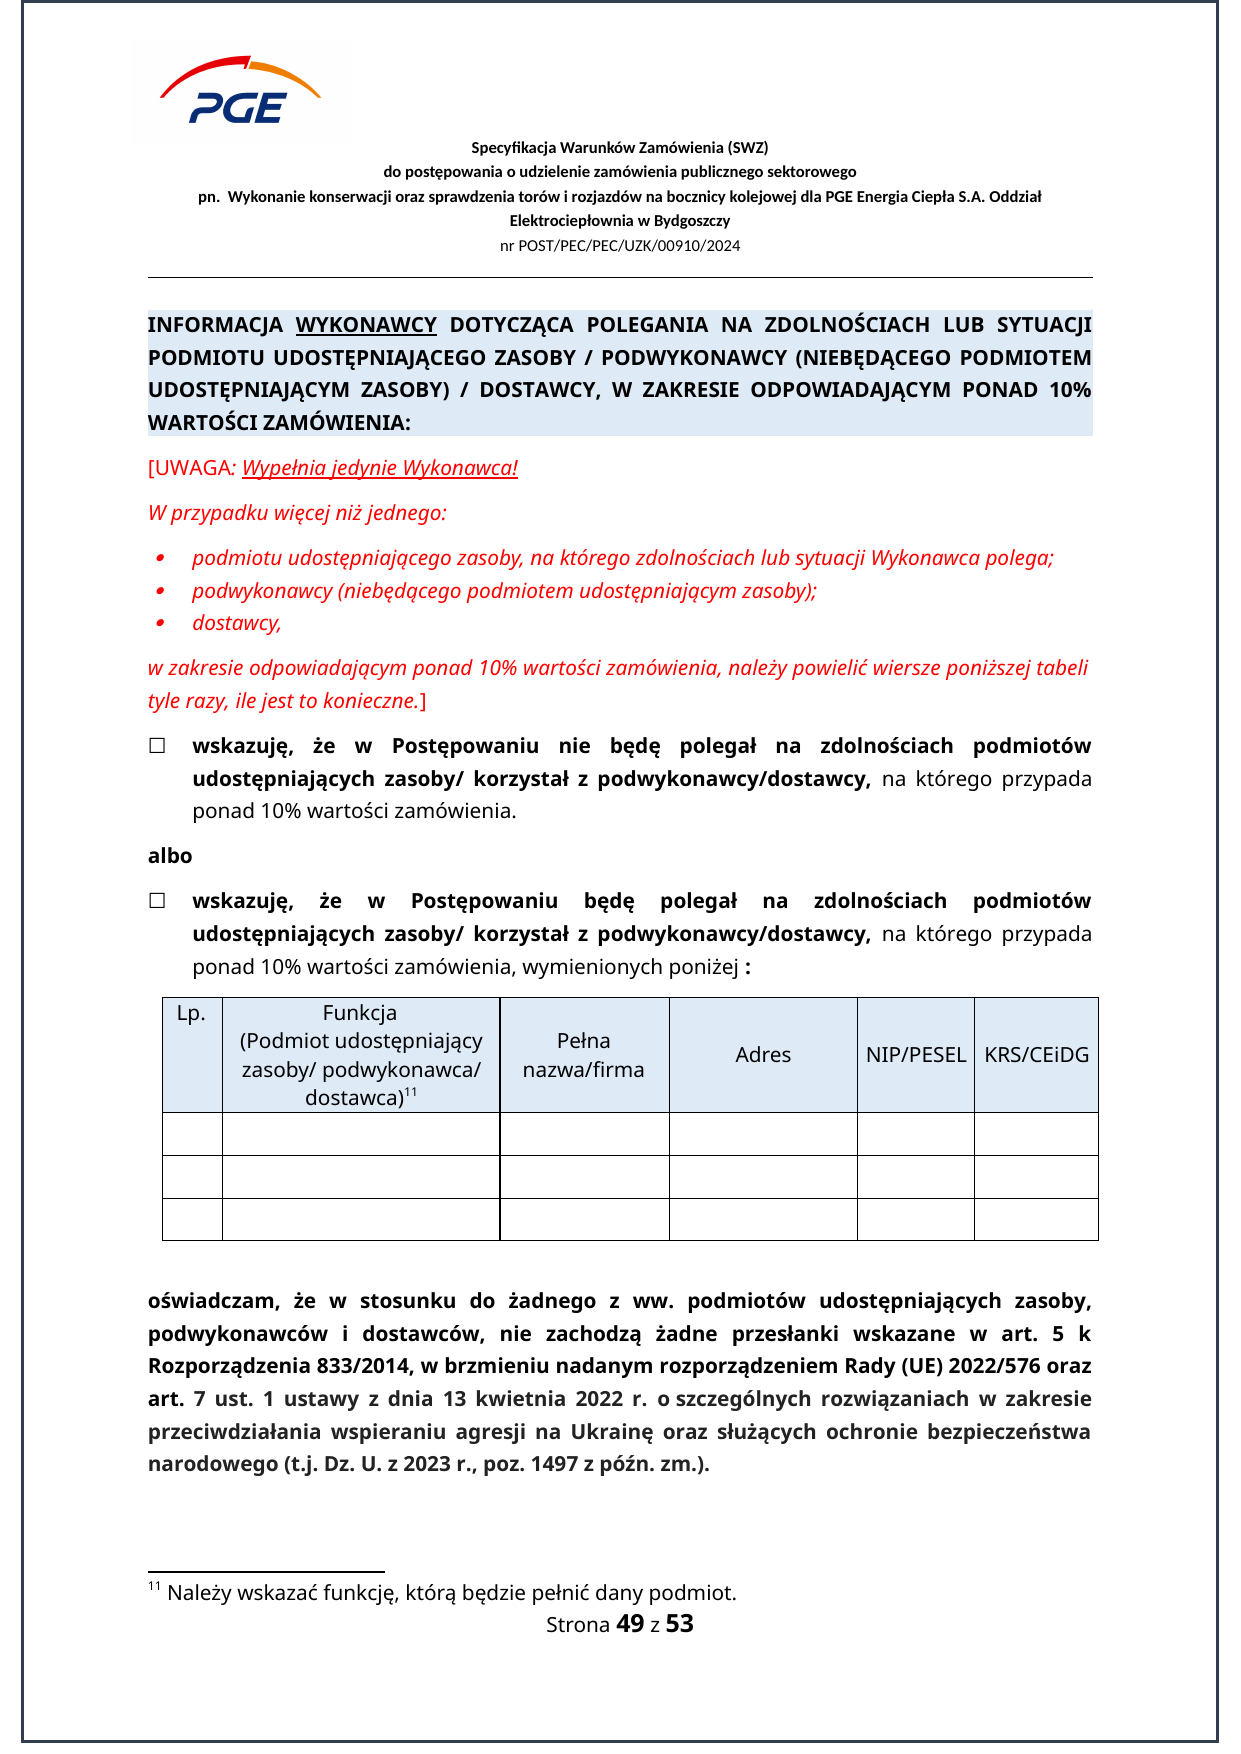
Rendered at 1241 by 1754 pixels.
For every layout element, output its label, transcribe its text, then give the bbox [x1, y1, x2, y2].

list podwykonawcy (niebędącego podmiotem udostępniającym zasoby); [154, 576, 1093, 604]
table_cell [975, 1113, 1098, 1154]
table_cell [975, 1156, 1098, 1197]
table_cell [670, 1199, 857, 1240]
table_header Adres [670, 998, 857, 1112]
table_cell [501, 1199, 669, 1240]
list dostawcy, [154, 608, 1093, 637]
table_cell [223, 1113, 499, 1154]
table_header Pełna nazwa/firma [501, 998, 669, 1112]
table_header Funkcja (Podmiot udostępniający zasoby/ podwykonawca/ dostawca) [223, 998, 499, 1112]
table_cell [163, 1199, 222, 1240]
table_cell [163, 1113, 222, 1154]
text INFORMACJA WYKONAWCY DOTYCZĄCA POLEGANIA NA ZDOLNOŚCIACH LUB SYTUACJI PODMIOTU UDOSTĘPNIAJĄCEGO ZASOBY / PODWYKONAWCY (NIEBĘDĄCEGO PODMIOTEM UDOSTĘPNIAJĄCYM ZASOBY) / DOSTAWCY, W ZAKRESIE ODPOWIADAJĄCYM PONAD 10% WARTOŚCI ZAMÓWIENIA: [148, 310, 1093, 436]
table_cell [975, 1199, 1098, 1240]
table_cell [670, 1156, 857, 1197]
table_cell [163, 1156, 222, 1197]
table_cell [670, 1113, 857, 1154]
table_cell [501, 1156, 669, 1197]
text w zakresie odpowiadającym ponad 10% wartości zamówienia, należy powielić wiersze poniższej tabeli tyle razy, ile jest to konieczne.] [148, 653, 1093, 714]
table_header Lp. [163, 998, 222, 1112]
table_header KRS/CEiDG [975, 998, 1098, 1112]
text oświadczam, że w stosunku do żadnego z ww. podmiotów udostępniających zasoby, podwykonawców i dostawców, nie zachodzą żadne przesłanki wskazane w art. 5 k Rozporządzenia 833/2014, w brzmieniu nadanym rozporządzeniem Rady (UE) 2022/576 oraz art. 7 ust. 1 ustawy z dnia 13 kwietnia 2022 r. o szczególnych rozwiązaniach w zakresie przeciwdziałania wspieraniu agresji na Ukrainę oraz służących ochronie bezpieczeństwa narodowego (t.j. Dz. U. z 2023 r., poz. 1497 z późn. zm.). [148, 1286, 1093, 1478]
text [UWAGA: Wypełnia jedynie Wykonawca! [148, 453, 1093, 481]
table_cell [858, 1199, 974, 1240]
table_cell [223, 1199, 499, 1240]
table_cell [223, 1156, 499, 1197]
table_cell [501, 1113, 669, 1154]
table_cell [858, 1113, 974, 1154]
list podmiotu udostępniającego zasoby, na którego zdolnościach lub sytuacji Wykonawca polega; [154, 543, 1093, 572]
picture [131, 39, 351, 145]
table_header NIP/PESEL [858, 998, 974, 1112]
text wskazuję, że w Postępowaniu będę polegał na zdolnościach podmiotów udostępniających zasoby/ korzystał z podwykonawcy/dostawcy, na którego przypada ponad 10% wartości zamówienia, wymienionych poniżej : [148, 887, 1093, 980]
text W przypadku więcej niż jednego: [148, 498, 1093, 527]
table_cell [858, 1156, 974, 1197]
text albo [148, 842, 1093, 870]
text wskazuję, że w Postępowaniu nie będę polegał na zdolnościach podmiotów udostępniających zasoby/ korzystał z podwykonawcy/dostawcy, na którego przypada ponad 10% wartości zamówienia. [148, 731, 1093, 825]
